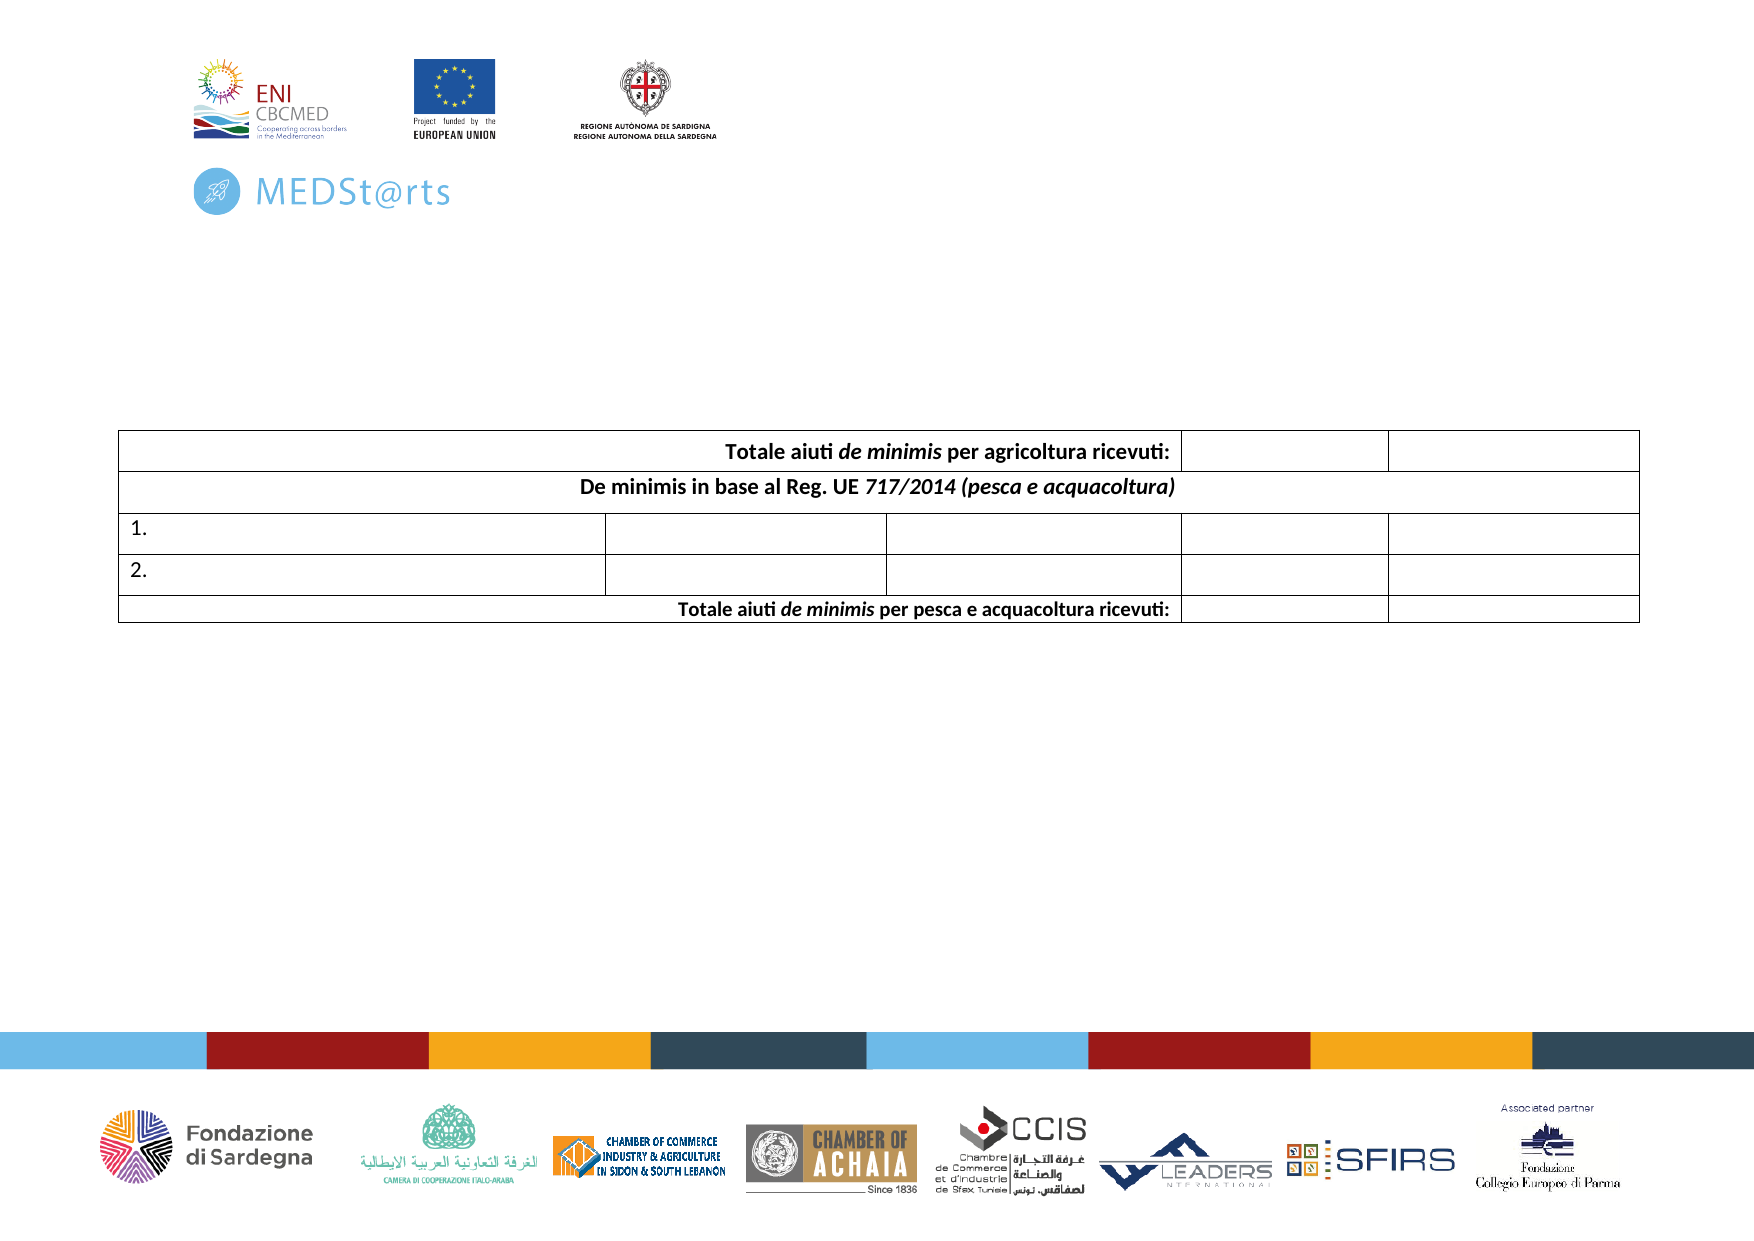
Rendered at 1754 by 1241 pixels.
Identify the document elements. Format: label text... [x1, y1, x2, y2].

table_cell 2. [119, 555, 605, 595]
table_cell [1389, 514, 1639, 554]
table_cell [887, 555, 1181, 595]
picture [193, 59, 717, 215]
table_cell [1182, 514, 1388, 554]
table_header Totale aiuti de minimis per agricoltura ricevuti: [119, 431, 1181, 471]
table_cell Totale aiuti de minimis per pesca e acquacoltura ricevuti: [119, 596, 1181, 622]
table_cell 1. [119, 514, 605, 554]
table_cell [887, 514, 1181, 554]
table_cell [1389, 596, 1639, 622]
picture [0, 1032, 1754, 1199]
table_cell [1182, 555, 1388, 595]
table_cell [606, 555, 886, 595]
table_header [1182, 431, 1388, 471]
table_cell [1182, 596, 1388, 622]
table_cell [1389, 555, 1639, 595]
table_cell De minimis in base al Reg. UE 717/2014 (pesca e acquacoltura) [119, 472, 1639, 512]
table_cell [606, 514, 886, 554]
table_header [1389, 431, 1639, 471]
